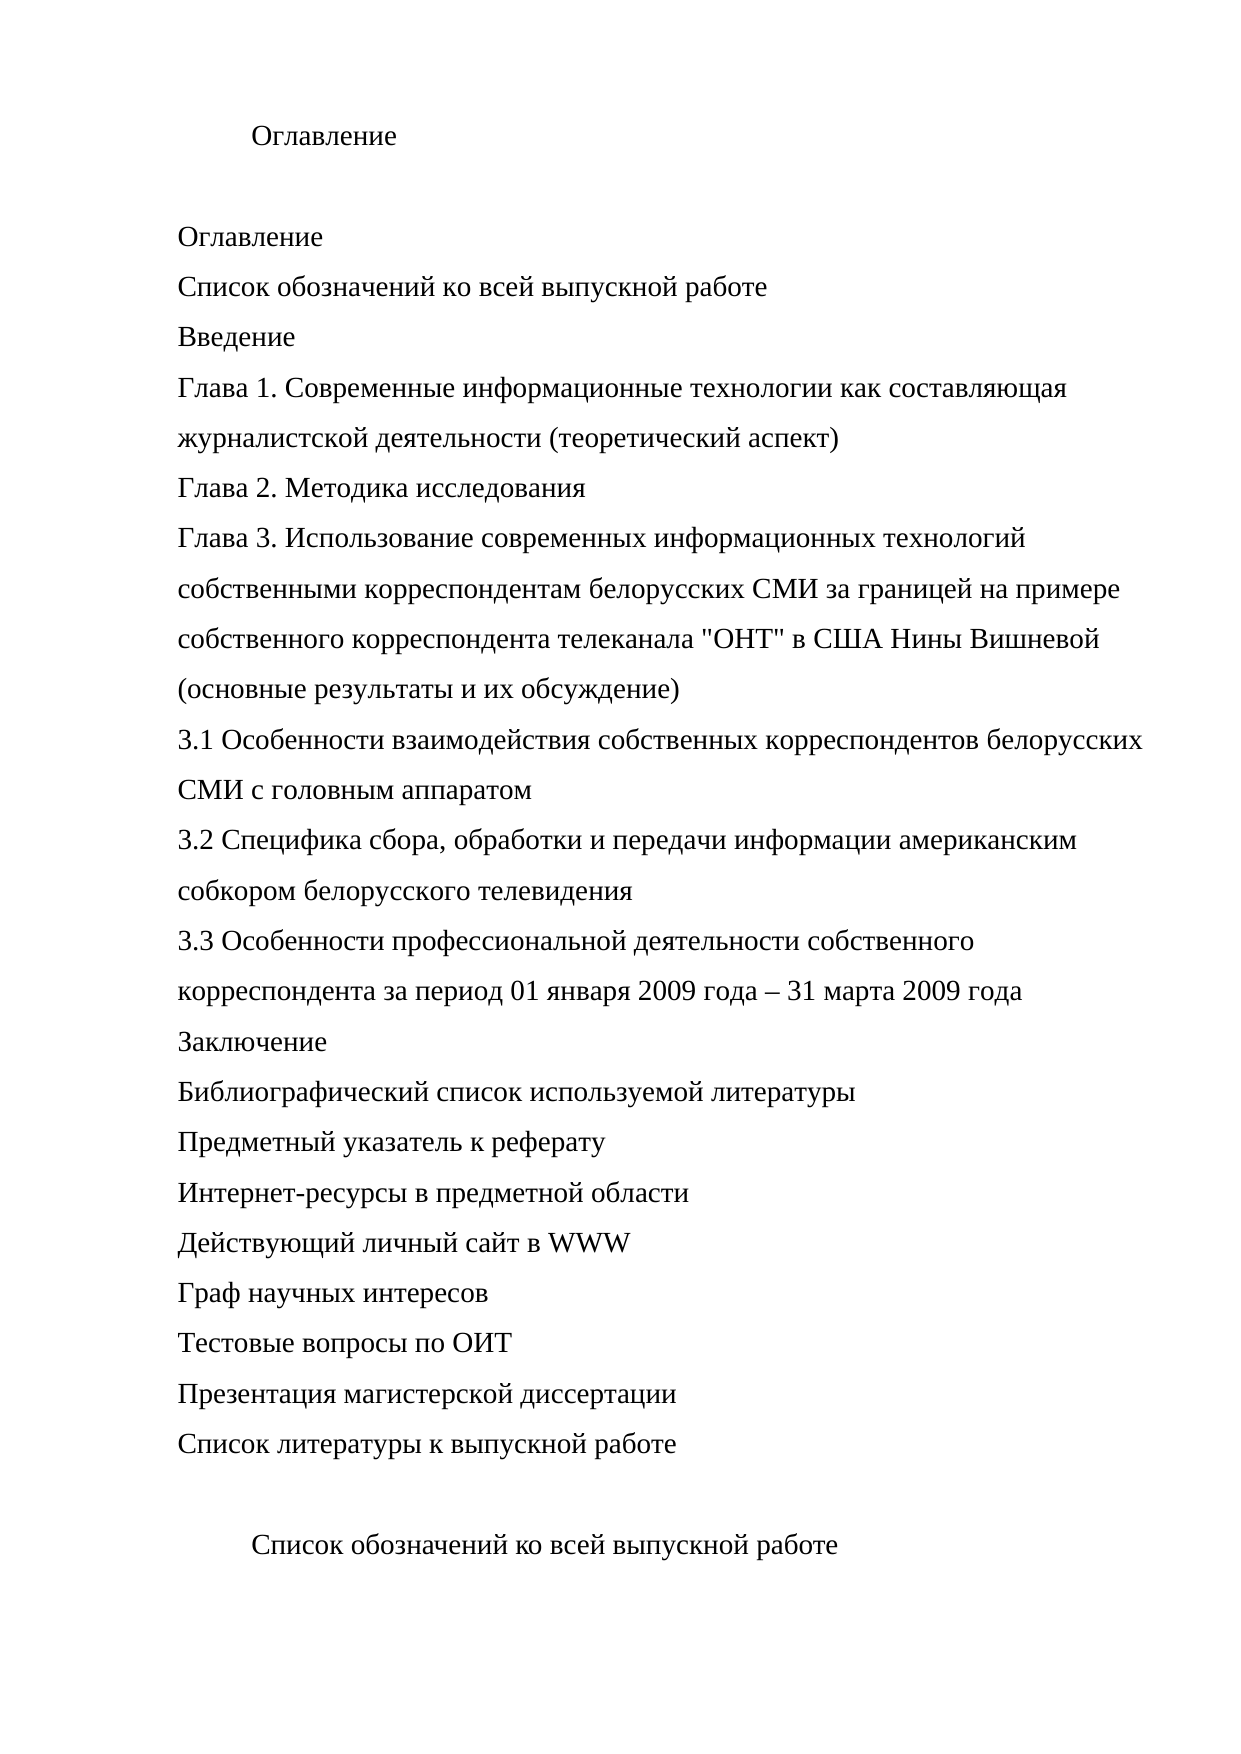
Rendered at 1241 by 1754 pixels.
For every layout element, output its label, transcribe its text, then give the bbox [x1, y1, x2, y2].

text 3.3 Особенности профессиональной деятельности собственного корреспондента за период 01 января 2009 года – 31 марта 2009 года [177, 923, 1152, 1007]
text Презентация магистерской диссертации [177, 1376, 1152, 1409]
subtitle Список обозначений ко всей выпускной работе [177, 1527, 1152, 1560]
text Граф научных интересов [177, 1275, 1152, 1309]
text Оглавление [177, 118, 1152, 152]
text Глава 2. Методика исследования [177, 470, 1152, 504]
text 3.2 Специфика сбора, обработки и передачи информации американским собкором белорусского телевидения [177, 822, 1152, 906]
text Глава 3. Использование современных информационных технологий собственными корреспондентам белорусских СМИ за границей на примере собственного корреспондента телеканала "ОНТ" в США Нины Вишневой (основные результаты и их обсуждение) [177, 521, 1152, 705]
text Введение [177, 319, 1152, 353]
text Заключение [177, 1024, 1152, 1057]
text Интернет-ресурсы в предметной области [177, 1175, 1152, 1208]
text Тестовые вопросы по ОИТ [177, 1326, 1152, 1359]
text Список обозначений ко всей выпускной работе [177, 269, 1152, 303]
text Оглавление [177, 219, 1152, 252]
text 3.1 Особенности взаимодействия собственных корреспондентов белорусских СМИ с головным аппаратом [177, 722, 1152, 806]
text Глава 1. Современные информационные технологии как составляющая журналистской деятельности (теоретический аспект) [177, 370, 1152, 453]
text Список литературы к выпускной работе [177, 1426, 1152, 1460]
text Библиографический список используемой литературы [177, 1074, 1152, 1108]
text Действующий личный сайт в WWW [177, 1225, 1152, 1258]
text Предметный указатель к реферату [177, 1124, 1152, 1158]
